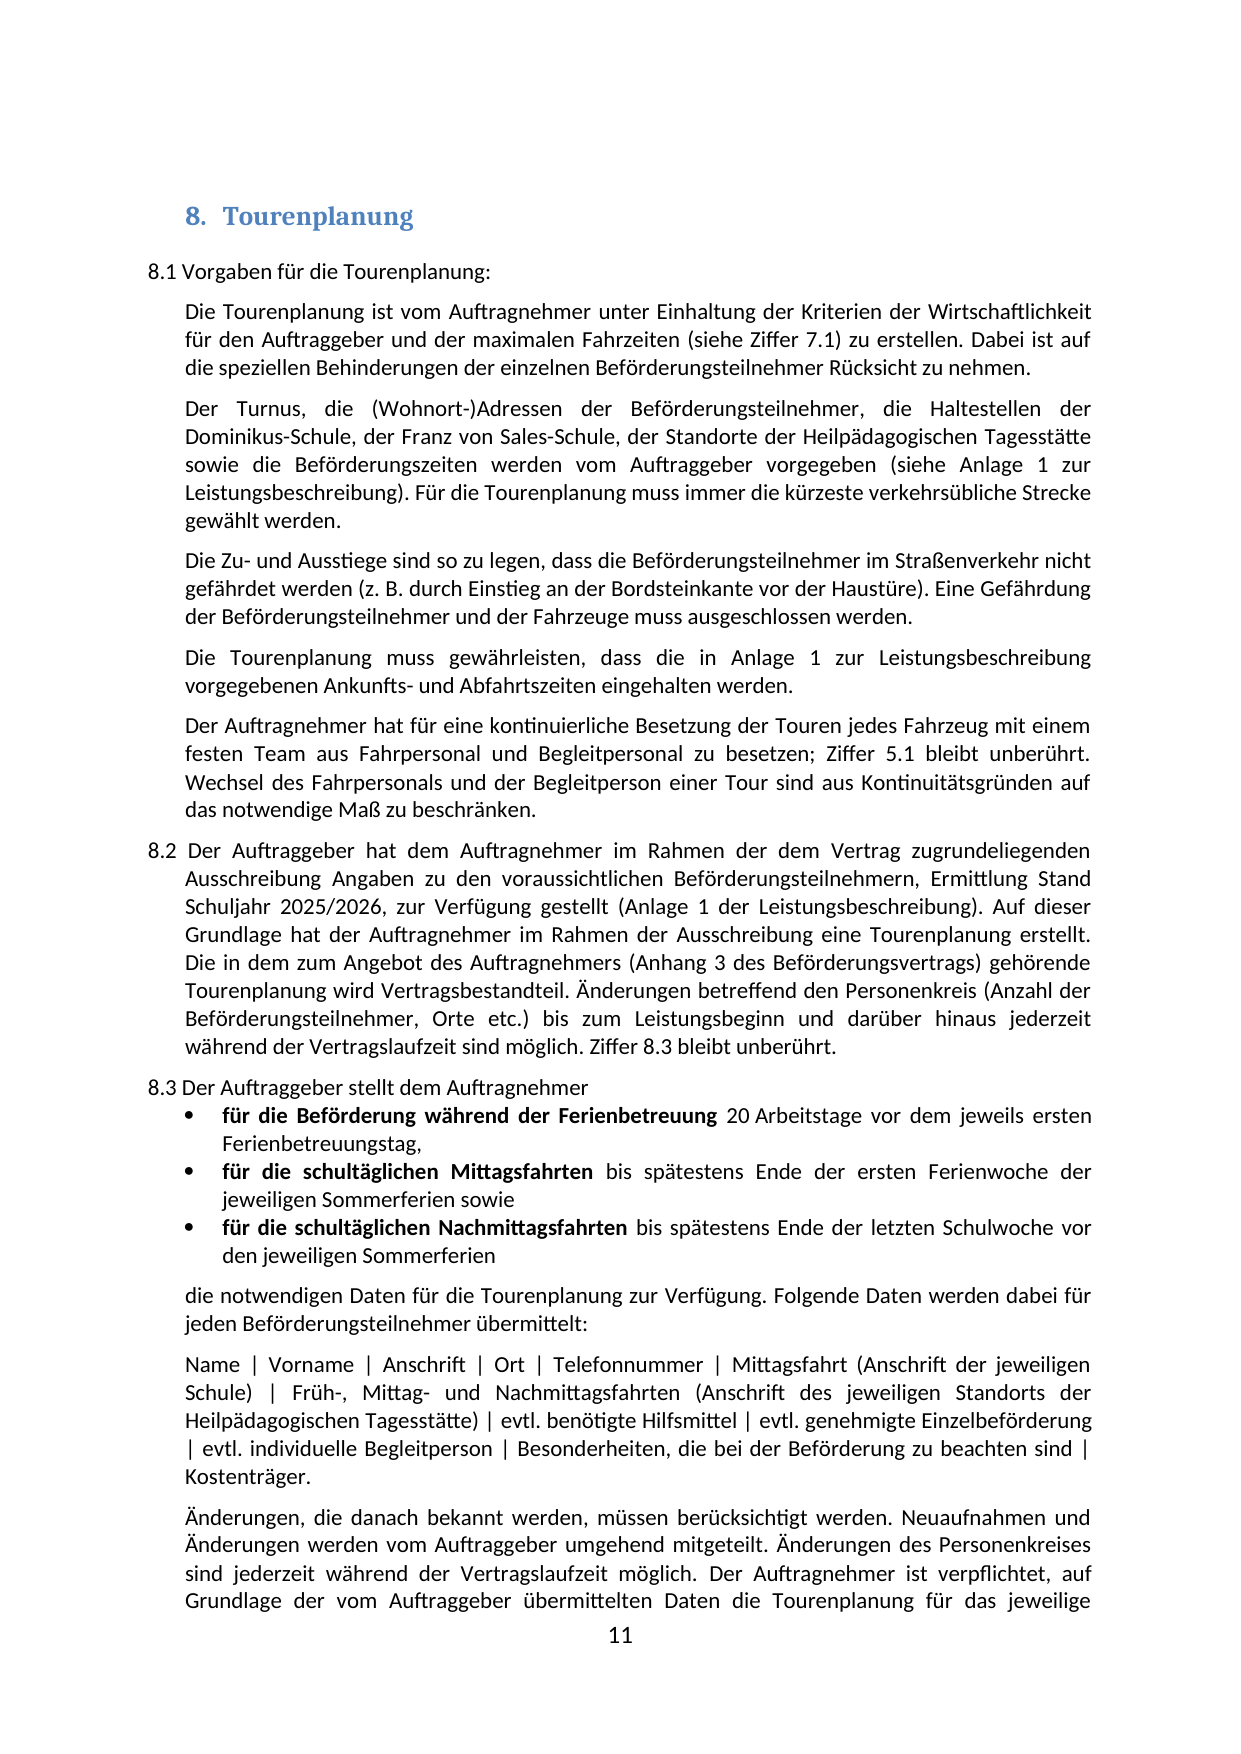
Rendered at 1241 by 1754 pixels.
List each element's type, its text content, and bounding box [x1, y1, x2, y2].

list für die Beförderung während der Ferienbetreuung 20 Arbeitstage vor dem jeweils ersten Ferienbetreuungstag, [185, 1101, 1093, 1157]
text 8.3 Der Auftraggeber stellt dem Auftragnehmer [148, 1073, 1093, 1101]
text Name | Vorname | Anschrift | Ort | Telefonnummer | Mittagsfahrt (Anschrift der jeweiligen Schule) | Früh-, Mittag- und Nachmittagsfahrten (Anschrift des jeweiligen Standorts der Heilpädagogischen Tagesstätte) | evtl. benötigte Hilfsmittel | evtl. genehmigte Einzelbeförderung | evtl. individuelle Begleitperson | Besonderheiten, die bei der Beförderung zu beachten sind | Kostenträger. [185, 1350, 1093, 1490]
text Die Tourenplanung ist vom Auftragnehmer unter Einhaltung der Kriterien der Wirtschaftlichkeit für den Auftraggeber und der maximalen Fahrzeiten (siehe Ziffer 7.1) zu erstellen. Dabei ist auf die speziellen Behinderungen der einzelnen Beförderungsteilnehmer Rücksicht zu nehmen. [185, 297, 1093, 381]
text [185, 1503, 1093, 1615]
list für die schultäglichen Mittagsfahrten bis spätestens Ende der ersten Ferienwoche der jeweiligen Sommerferien sowie [185, 1157, 1093, 1213]
text 8.2 Der Auftraggeber hat dem Auftragnehmer im Rahmen der dem Vertrag zugrundeliegenden Ausschreibung Angaben zu den voraussichtlichen Beförderungsteilnehmern, Ermittlung Stand Schuljahr 2025/2026, zur Verfügung gestellt (Anlage 1 der Leistungsbeschreibung). Auf dieser Grundlage hat der Auftragnehmer im Rahmen der Ausschreibung eine Tourenplanung erstellt. Die in dem zum Angebot des Auftragnehmers (Anhang 3 des Beförderungsvertrags) gehörende Tourenplanung wird Vertragsbestandteil. Änderungen betreffend den Personenkreis (Anzahl der Beförderungsteilnehmer, Orte etc.) bis zum Leistungsbeginn und darüber hinaus jederzeit während der Vertragslaufzeit sind möglich. Ziffer 8.3 bleibt unberührt. [148, 836, 1093, 1060]
text 8.1 Vorgaben für die Tourenplanung: [148, 257, 1093, 285]
text Der Turnus, die (Wohnort-)Adressen der Beförderungsteilnehmer, die Haltestellen der Dominikus-Schule, der Franz von Sales-Schule, der Standorte der Heilpädagogischen Tagesstätte sowie die Beförderungszeiten werden vom Auftraggeber vorgegeben (siehe Anlage 1 zur Leistungsbeschreibung). Für die Tourenplanung muss immer die kürzeste verkehrsübliche Strecke gewählt werden. [185, 394, 1093, 534]
text Die Tourenplanung muss gewährleisten, dass die in Anlage 1 zur Leistungsbeschreibung vorgegebenen Ankunfts- und Abfahrtszeiten eingehalten werden. [185, 643, 1093, 699]
text Die Zu- und Ausstiege sind so zu legen, dass die Beförderungsteilnehmer im Straßenverkehr nicht gefährdet werden (z. B. durch Einstieg an der Bordsteinkante vor der Haustüre). Eine Gefährdung der Beförderungsteilnehmer und der Fahrzeuge muss ausgeschlossen werden. [185, 546, 1093, 631]
text Der Auftragnehmer hat für eine kontinuierliche Besetzung der Touren jedes Fahrzeug mit einem festen Team aus Fahrpersonal und Begleitpersonal zu besetzen; Ziffer 5.1 bleibt unberührt. Wechsel des Fahrpersonals und der Begleitperson einer Tour sind aus Kontinuitätsgründen auf das notwendige Maß zu beschränken. [185, 712, 1093, 824]
text die notwendigen Daten für die Tourenplanung zur Verfügung. Folgende Daten werden dabei für jeden Beförderungsteilnehmer übermittelt: [185, 1281, 1093, 1337]
subtitle Tourenplanung [185, 201, 1093, 232]
list für die schultäglichen Nachmittagsfahrten bis spätestens Ende der letzten Schulwoche vor den jeweiligen Sommerferien [185, 1213, 1093, 1269]
